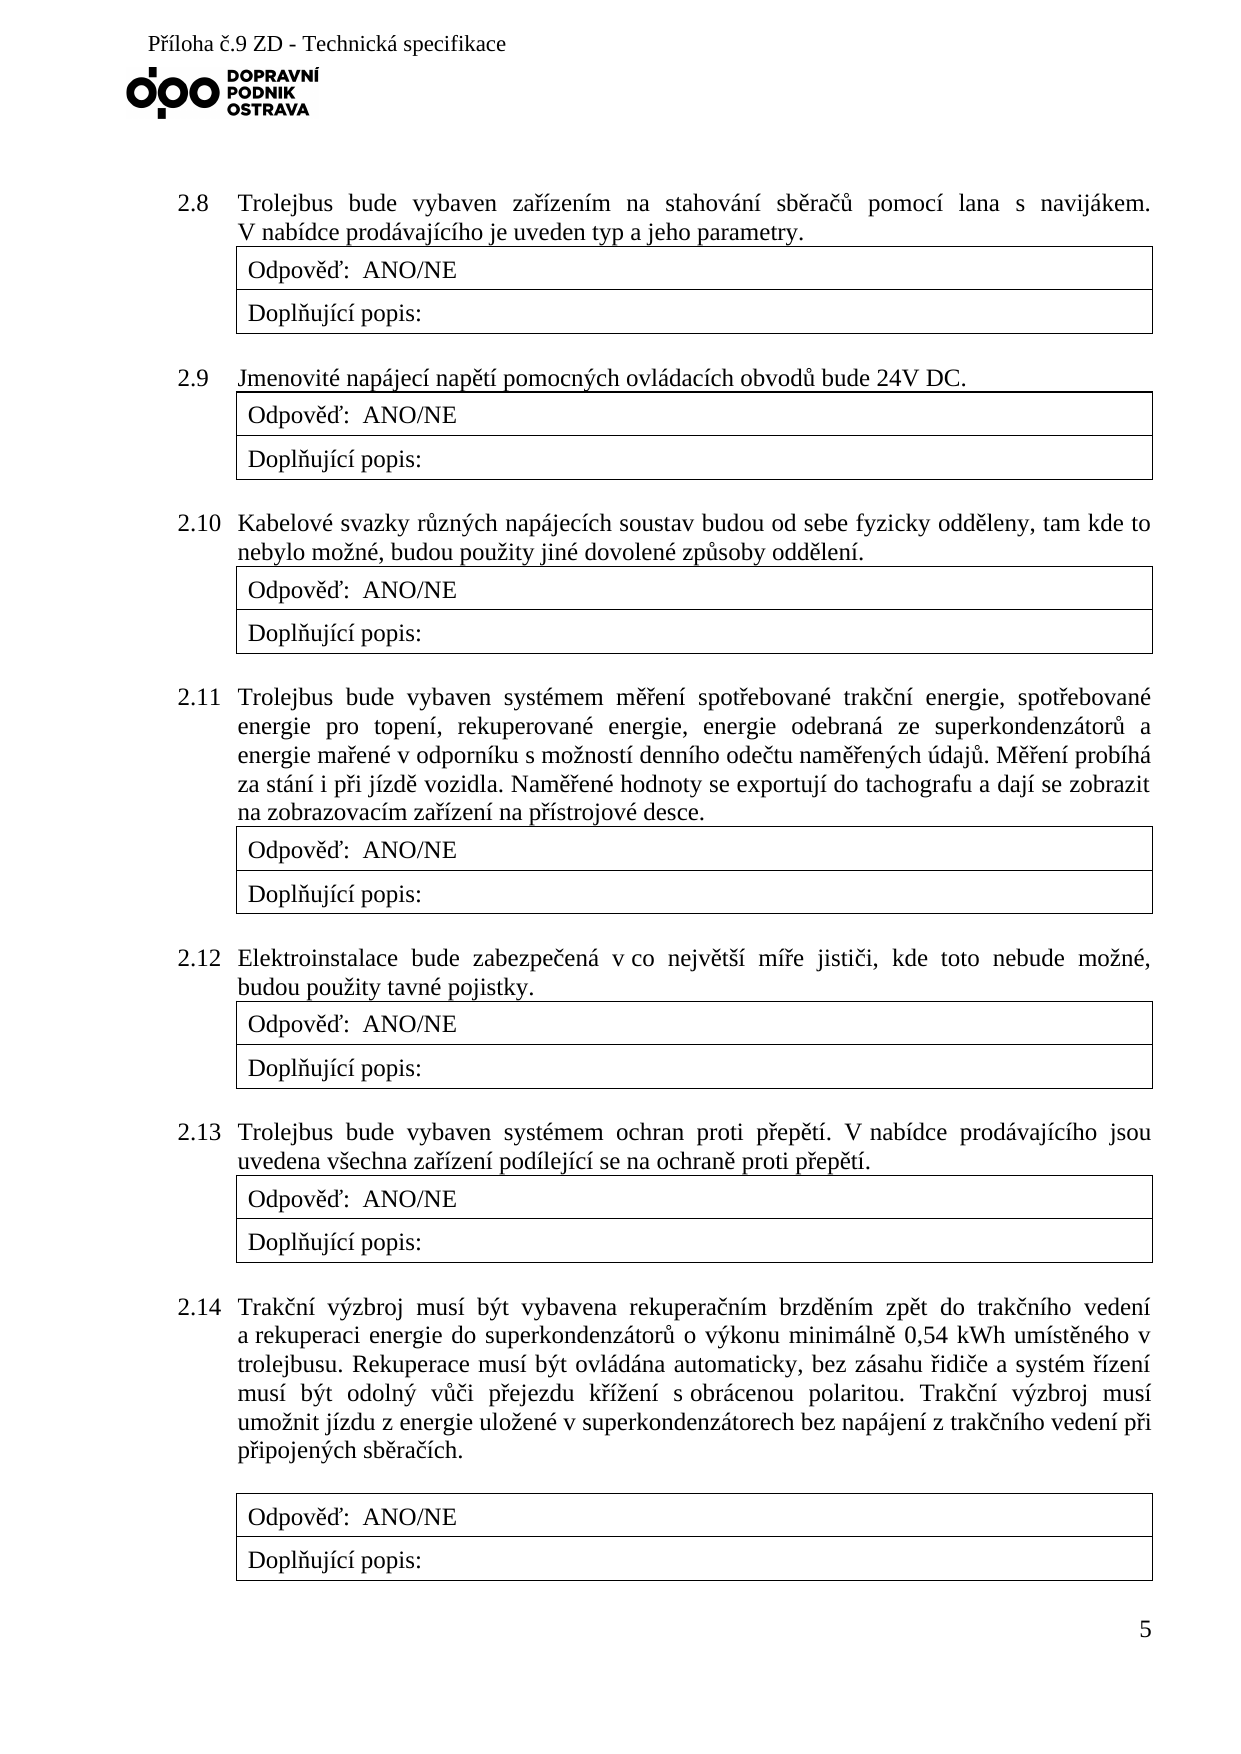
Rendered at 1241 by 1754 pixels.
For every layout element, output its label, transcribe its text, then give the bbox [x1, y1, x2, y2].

table_header Odpověď: ANO/NE [237, 827, 1152, 869]
list Trakční výzbroj musí být vybavena rekuperačním brzděním zpět do trakčního vedení a rekuperaci energie do superkondenzátorů o výkonu minimálně 0,54 kWh umístěného v trolejbusu. Rekuperace musí být ovládána automaticky, bez zásahu řidiče a systém řízení musí být odolný vůči přejezdu křížení s obrácenou polaritou. Trakční výzbroj musí umožnit jízdu z energie uložené v superkondenzátorech bez napájení z trakčního vedení při připojených sběračích. [177, 1292, 1152, 1464]
table_cell Doplňující popis: [237, 1045, 1152, 1087]
table_header Odpověď: ANO/NE [237, 567, 1152, 609]
list Kabelové svazky různých napájecích soustav budou od sebe fyzicky odděleny, tam kde to nebylo možné, budou použity jiné dovolené způsoby oddělení. [177, 508, 1152, 566]
list Elektroinstalace bude zabezpečená v co největší míře jističi, kde toto nebude možné, budou použity tavné pojistky. [177, 943, 1152, 1001]
table_header Odpověď: ANO/NE [237, 247, 1152, 289]
table_cell Doplňující popis: [237, 610, 1152, 653]
table_cell Doplňující popis: [237, 871, 1152, 913]
picture [126, 67, 320, 119]
list Trolejbus bude vybaven systémem měření spotřebované trakční energie, spotřebované energie pro topení, rekuperované energie, energie odebraná ze superkondenzátorů a energie mařené v odporníku s možností denního odečtu naměřených údajů. Měření probíhá za stání i při jízdě vozidla. Naměřené hodnoty se exportují do tachografu a dají se zobrazit na zobrazovacím zařízení na přístrojové desce. [177, 682, 1152, 826]
table_cell Doplňující popis: [237, 1219, 1152, 1262]
table_header Odpověď: ANO/NE [237, 1002, 1152, 1044]
list Trolejbus bude vybaven systémem ochran proti přepětí. V nabídce prodávajícího jsou uvedena všechna zařízení podílející se na ochraně proti přepětí. [177, 1117, 1152, 1175]
table_header Odpověď: ANO/NE [237, 1176, 1152, 1218]
table_header Odpověď: ANO/NE [237, 393, 1152, 435]
list Jmenovité napájecí napětí pomocných ovládacích obvodů bude 24V DC. [177, 363, 1152, 391]
list Trolejbus bude vybaven zařízením na stahování sběračů pomocí lana s navijákem. V nabídce prodávajícího je uveden typ a jeho parametry. [177, 188, 1152, 246]
table_cell Doplňující popis: [237, 436, 1152, 478]
table_header Odpověď: ANO/NE [237, 1494, 1152, 1536]
table_cell Doplňující popis: [237, 290, 1152, 333]
table_cell Doplňující popis: [237, 1537, 1152, 1580]
